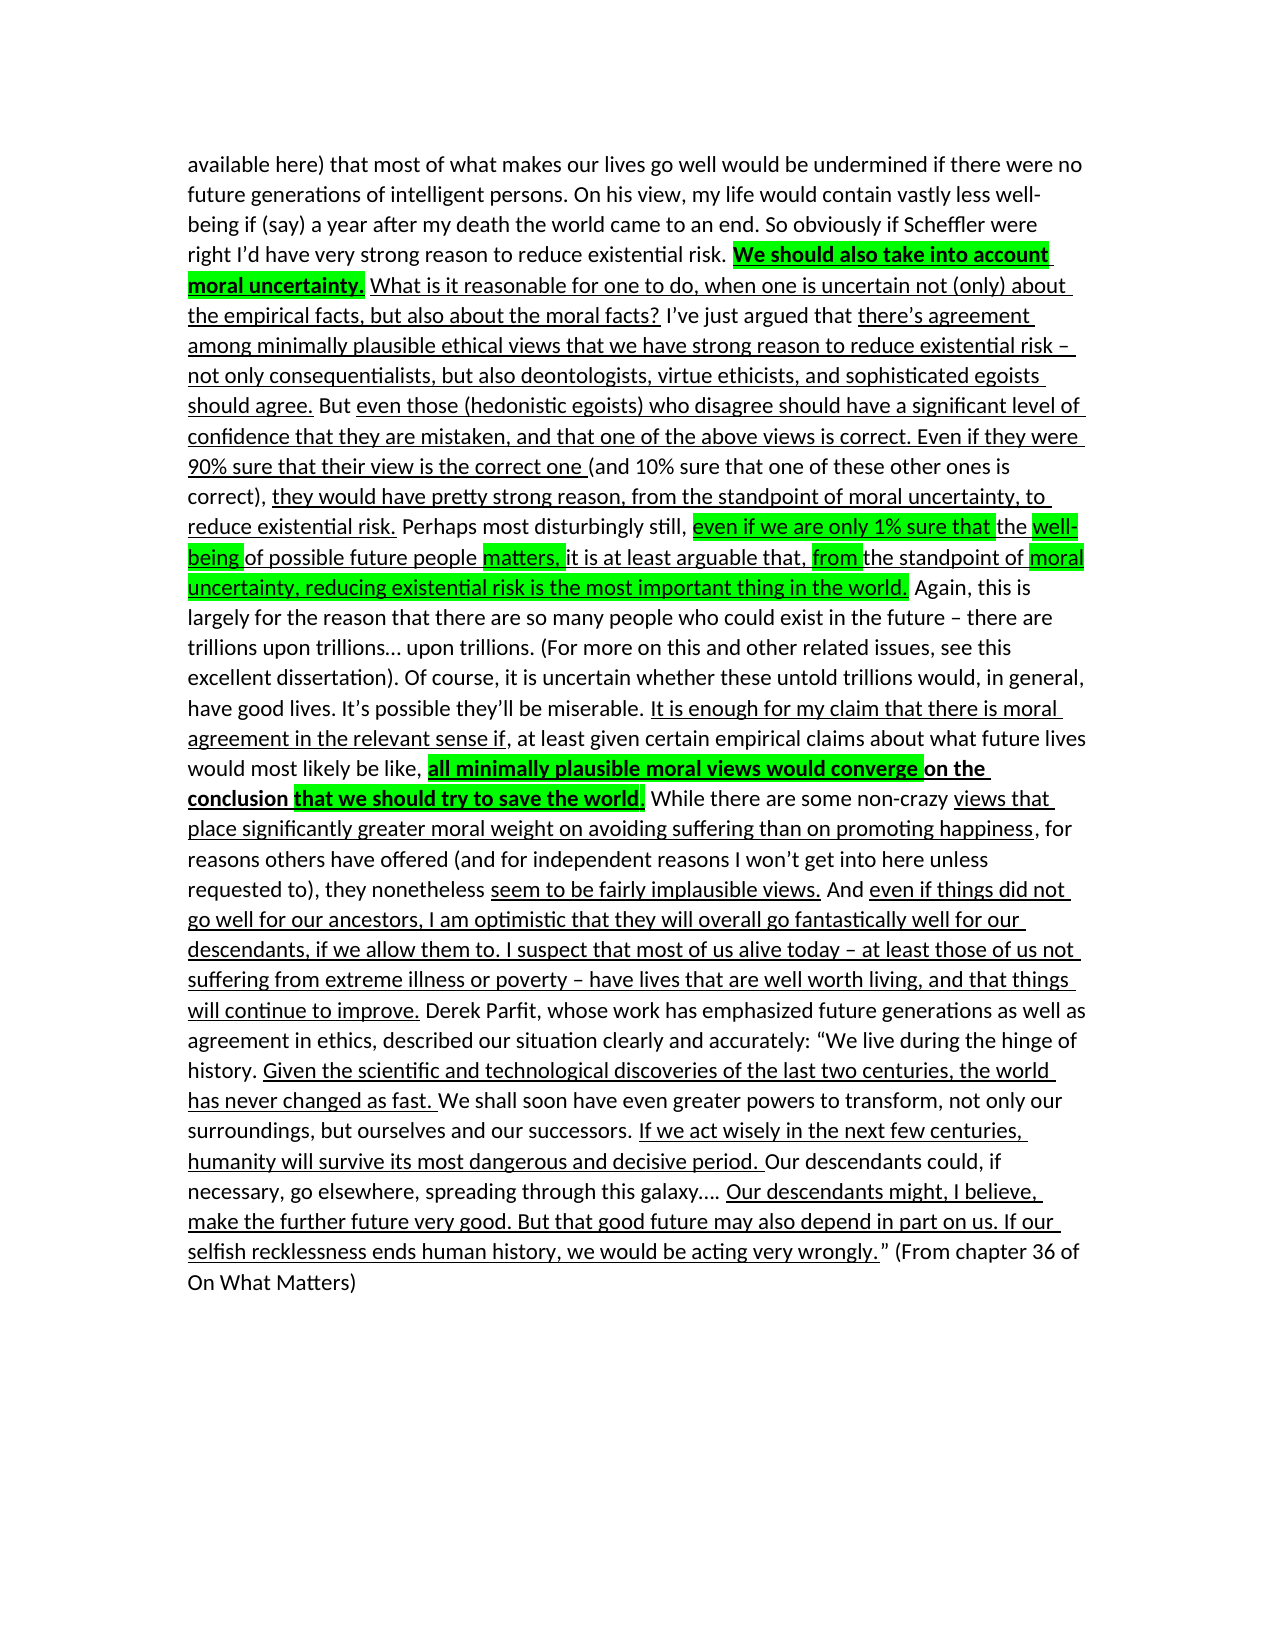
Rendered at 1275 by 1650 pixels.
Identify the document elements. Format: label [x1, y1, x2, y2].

text [187, 150, 1087, 1296]
